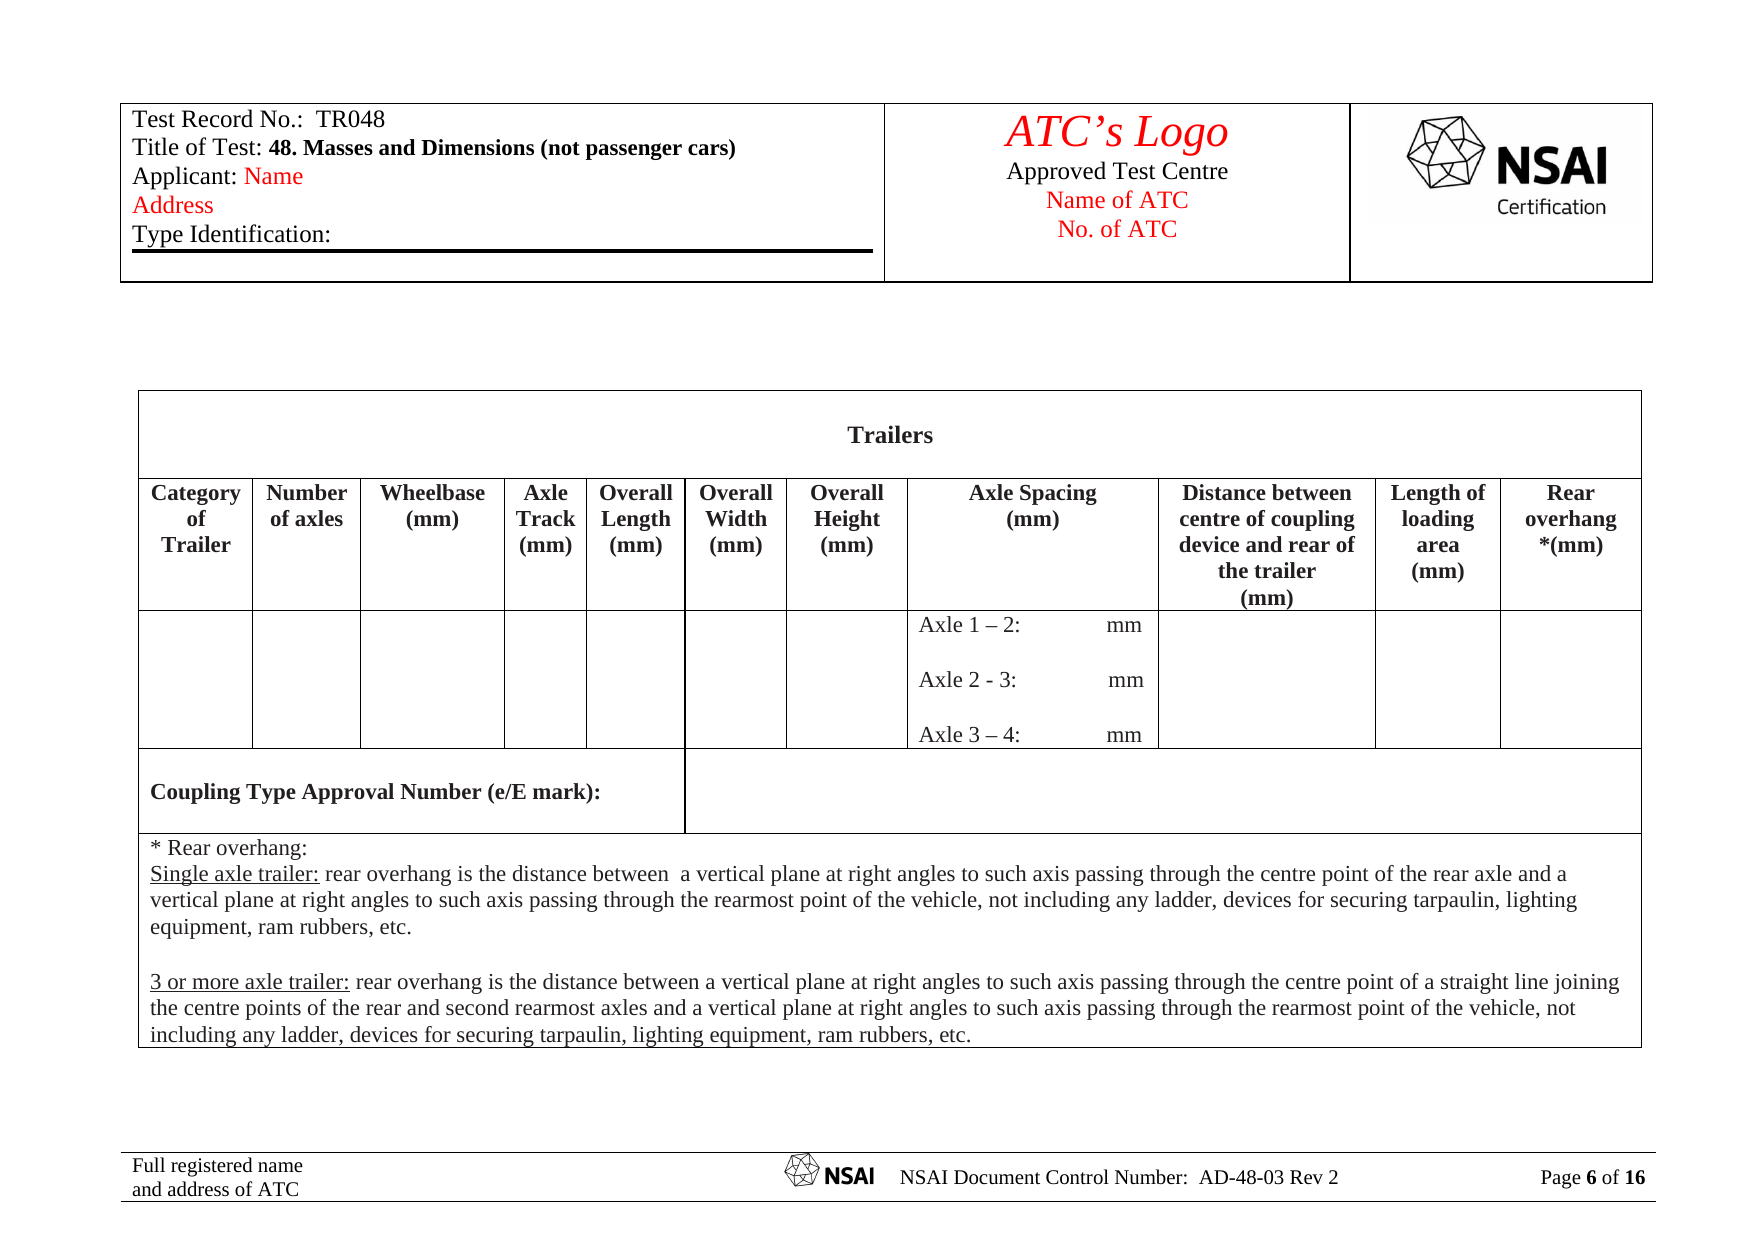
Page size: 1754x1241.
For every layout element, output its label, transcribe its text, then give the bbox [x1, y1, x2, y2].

table_cell Number of axles [253, 479, 360, 610]
table_cell Axle 1 – 2: mm Axle 2 - 3: mm Axle 3 – 4: mm [908, 611, 1158, 748]
table_cell Coupling Type Approval Number (e/E mark): [139, 749, 684, 833]
table_cell [686, 611, 786, 748]
table_cell [1376, 611, 1500, 748]
table_cell Axle Track (mm) [505, 479, 586, 610]
table_cell [686, 749, 1641, 833]
table_cell Wheelbase (mm) [361, 479, 504, 610]
table_header Trailers [139, 391, 1641, 477]
table_cell Axle Spacing (mm) [908, 479, 1158, 610]
table_cell [361, 611, 504, 748]
picture [1369, 104, 1642, 224]
table_cell [253, 611, 360, 748]
table_cell [1501, 611, 1641, 748]
table_cell Overall Height (mm) [787, 479, 907, 610]
picture [784, 1153, 874, 1187]
table_cell [1159, 611, 1375, 748]
table_cell [587, 611, 684, 748]
table_cell Overall Width (mm) [686, 479, 786, 610]
table_cell [505, 611, 586, 748]
table_cell [139, 611, 252, 748]
table_cell Overall Length (mm) [587, 479, 684, 610]
table_cell * Rear overhang: Single axle trailer: rear overhang is the distance between a vertical plane at right angles to such axis passing through the centre point of the rear axle and a vertical plane at right angles to such axis passing through the rearmost point of the vehicle, not including any ladder, devices for securing tarpaulin, lighting equipment, ram rubbers, etc. 3 or more axle trailer: rear overhang is the distance between a vertical plane at right angles to such axis passing through the centre point of a straight line joining the centre points of the rear and second rearmost axles and a vertical plane at right angles to such axis passing through the rearmost point of the vehicle, not including any ladder, devices for securing tarpaulin, lighting equipment, ram rubbers, etc. [139, 834, 1641, 1047]
table_cell [787, 611, 907, 748]
table_cell Distance between centre of coupling device and rear of the trailer (mm) [1159, 479, 1375, 610]
table_cell Rear overhang *(mm) [1501, 479, 1641, 610]
table_cell Category of Trailer [139, 479, 252, 610]
table_cell Length of loading area (mm) [1376, 479, 1500, 610]
